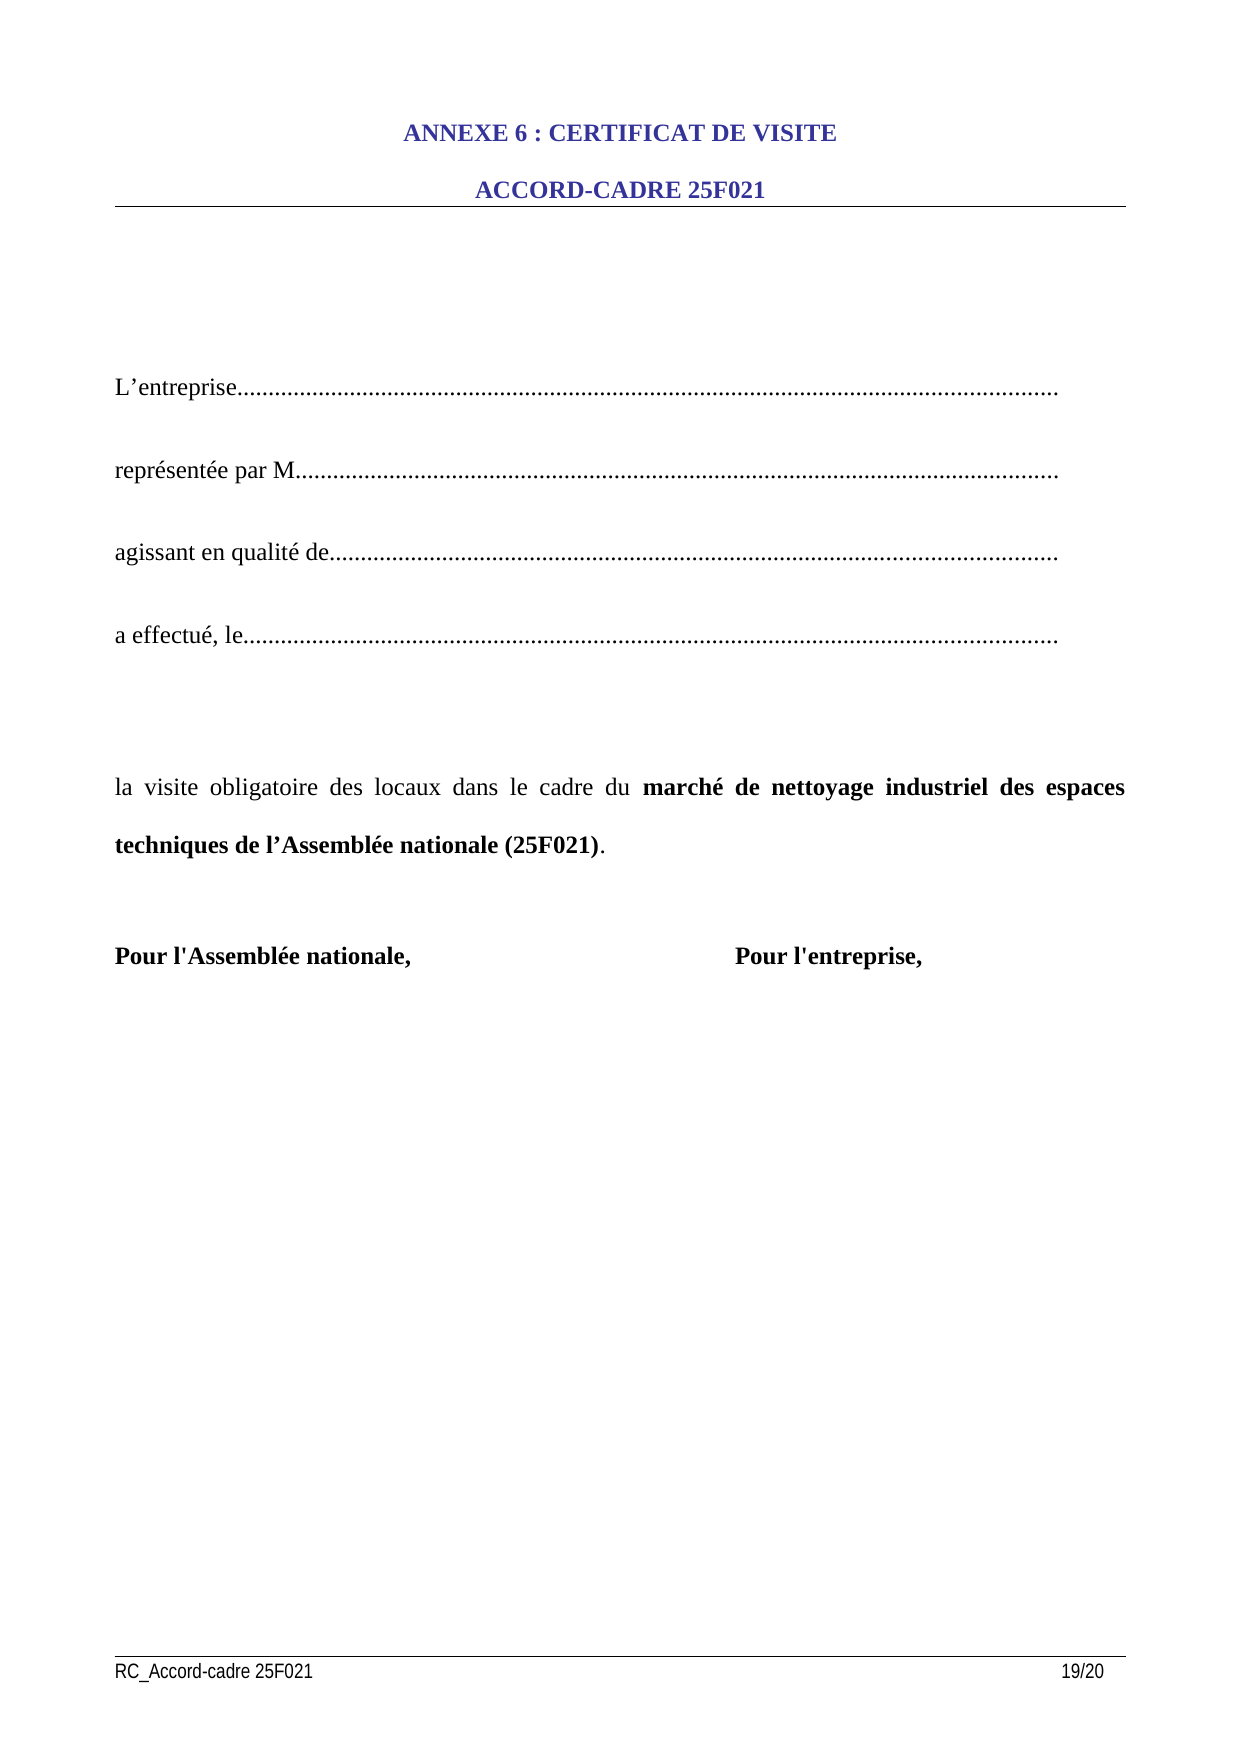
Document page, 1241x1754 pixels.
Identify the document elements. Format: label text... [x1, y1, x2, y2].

text ACCORD-CADRE 25F021 [114, 176, 1126, 207]
text ANNEXE 6 : CERTIFICAT DE VISITE [114, 118, 1126, 147]
text Pour l'Assemblée nationale, Pour l'entreprise, [114, 941, 1126, 970]
text L’entreprise [114, 372, 1126, 401]
text agissant en qualité de [114, 537, 1126, 566]
text a effectué, le [114, 620, 1126, 649]
text représentée par M. [114, 455, 1126, 484]
text la visite obligatoire des locaux dans le cadre du marché de nettoyage industriel des espaces techniques de l’Assemblée nationale (25F021). [114, 772, 1126, 859]
